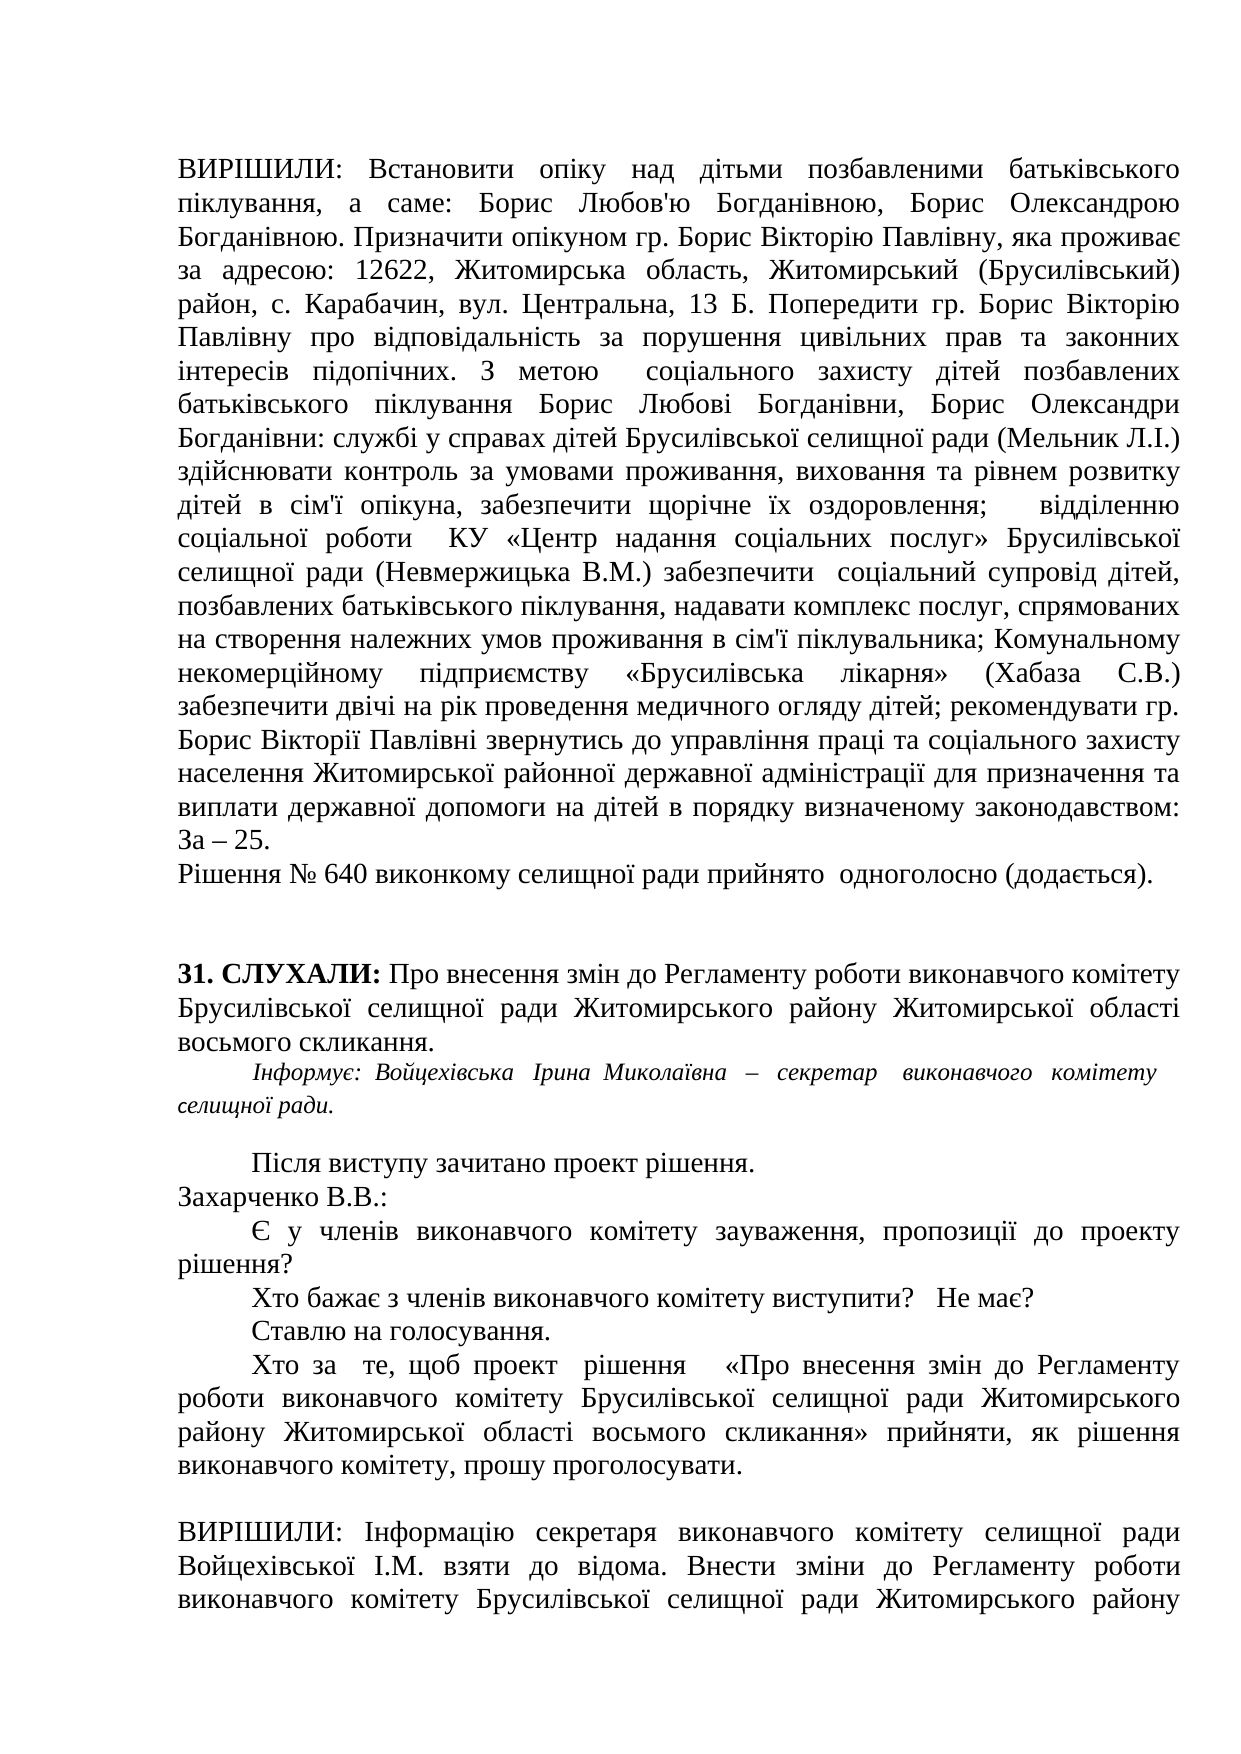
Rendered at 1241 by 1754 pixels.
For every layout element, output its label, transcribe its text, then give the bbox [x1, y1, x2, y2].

list Інформує: Войцехівська Ірина Миколаївна – секретар виконавчого комітету [252, 1057, 1181, 1086]
text Хто за те, щоб проект рішення «Про внесення змін до Регламенту роботи виконавчого комітету Брусилівської селищної ради Житомирського району Житомирської області восьмого скликання» прийняти, як рішення виконавчого комітету, прошу проголосувати. [177, 1347, 1181, 1481]
text Після виступу зачитано проект рішення. [177, 1146, 1181, 1179]
text Є у членів виконавчого комітету зауваження, пропозиції до проекту рішення? [177, 1213, 1181, 1280]
text ВИРІШИЛИ: Встановити опіку над дітьми позбавленими батьківського піклування, а саме: Борис Любов'ю Богданівною, Борис Олександрою Богданівною. Призначити опікуном гр. Борис Вікторію Павлівну, яка проживає за адресою: 12622, Житомирська область, Житомирський (Брусилівський) район, с. Карабачин, вул. Центральна, 13 Б. Попередити гр. Борис Вікторію Павлівну про відповідальність за порушення цивільних прав та законних інтересів підопічних. З метою соціального захисту дітей позбавлених батьківського піклування Борис Любові Богданівни, Борис Олександри Богданівни: службі у справах дітей Брусилівської селищної ради (Мельник Л.І.) здійснювати контроль за умовами проживання, виховання та рівнем розвитку дітей в сім'ї опікуна, забезпечити щорічне їх оздоровлення; відділенню соціальної роботи КУ «Центр надання соціальних послуг» Брусилівської селищної ради (Невмержицька В.М.) забезпечити соціальний супровід дітей, позбавлених батьківського піклування, надавати комплекс послуг, спрямованих на створення належних умов проживання в сім'ї піклувальника; Комунальному некомерційному підприємству «Брусилівська лікарня» (Хабаза С.В.) забезпечити двічі на рік проведення медичного огляду дітей; рекомендувати гр. Борис Вікторії Павлівні звернутись до управління праці та соціального захисту населення Житомирської районної державної адміністрації для призначення та виплати державної допомоги на дітей в порядку визначеному законодавством: За – 25. [177, 152, 1181, 856]
text Захарченко В.В.: [177, 1179, 1181, 1213]
list селищної ради. [177, 1090, 1181, 1119]
text Хто бажає з членів виконавчого комітету виступити? Не має? [177, 1280, 1181, 1313]
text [177, 1514, 1181, 1615]
text Ставлю на голосування. [177, 1313, 1181, 1347]
text 31. СЛУХАЛИ: Про внесення змін до Регламенту роботи виконавчого комітету Брусилівської селищної ради Житомирського району Житомирської області восьмого скликання. [177, 957, 1181, 1057]
text Рішення № 640 виконкому селищної ради прийнято одноголосно (додається). [177, 856, 1181, 889]
